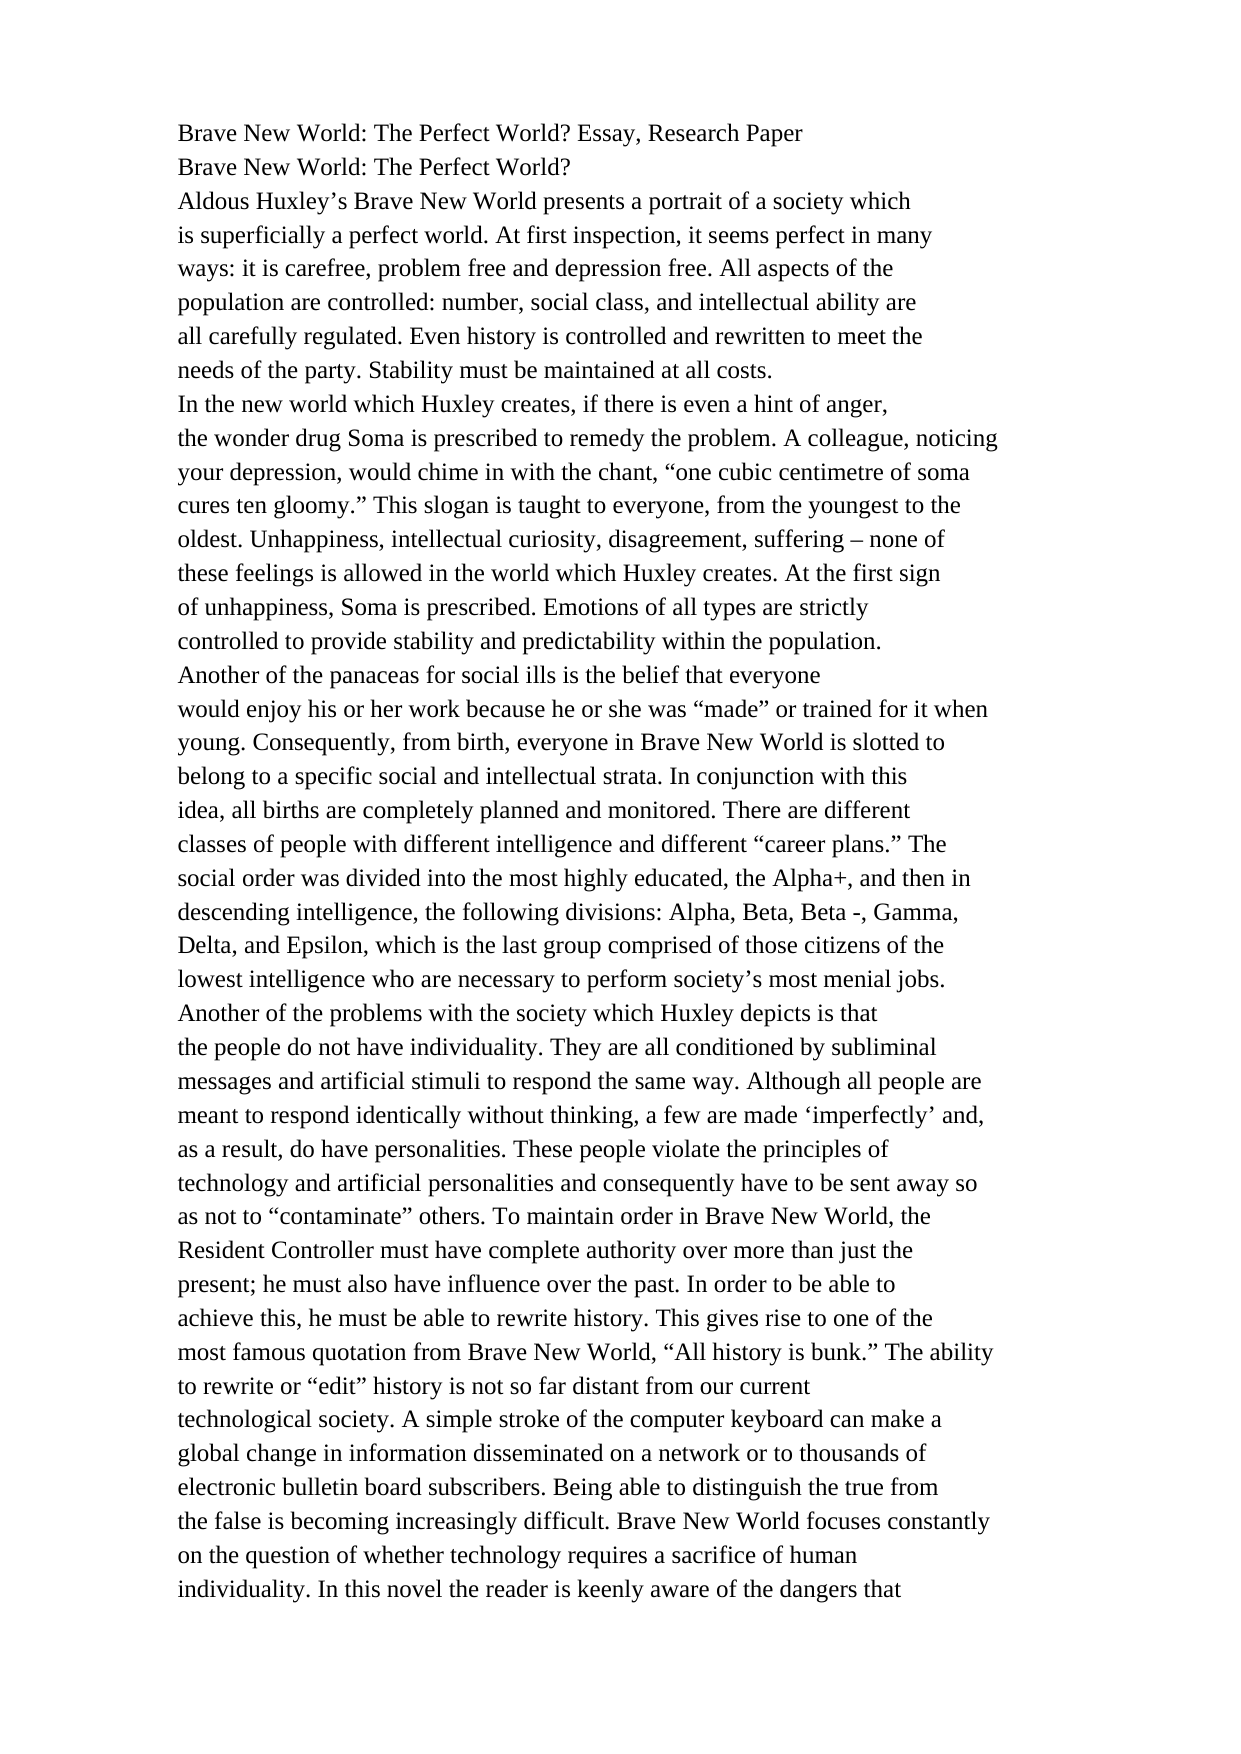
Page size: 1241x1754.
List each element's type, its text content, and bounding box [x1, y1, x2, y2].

text the wonder drug Soma is prescribed to remedy the problem. A colleague, noticing [177, 423, 1152, 452]
text all carefully regulated. Even history is controlled and rewritten to meet the [177, 321, 1152, 350]
text Brave New World: The Perfect World? [177, 152, 1152, 181]
text global change in information disseminated on a network or to thousands of [177, 1438, 1152, 1467]
text cures ten gloomy.” This slogan is taught to everyone, from the youngest to the [177, 491, 1152, 519]
text electronic bulletin board subscribers. Being able to distinguish the true from [177, 1472, 1152, 1501]
text needs of the party. Stability must be maintained at all costs. [177, 355, 1152, 384]
text descending intelligence, the following divisions: Alpha, Beta, Beta -, Gamma, [177, 897, 1152, 926]
text Delta, and Epsilon, which is the last group comprised of those citizens of the [177, 931, 1152, 959]
text of unhappiness, Soma is prescribed. Emotions of all types are strictly [177, 592, 1152, 621]
text achieve this, he must be able to rewrite history. This gives rise to one of the [177, 1303, 1152, 1332]
text present; he must also have influence over the past. In order to be able to [177, 1269, 1152, 1298]
text Brave New World: The Perfect World? Essay, Research Paper [177, 118, 1152, 147]
text to rewrite or “edit” history is not so far distant from our current [177, 1371, 1152, 1399]
text Another of the problems with the society which Huxley depicts is that [177, 998, 1152, 1027]
text is superficially a perfect world. At first inspection, it seems perfect in many [177, 220, 1152, 248]
text young. Consequently, from birth, everyone in Brave New World is slotted to [177, 727, 1152, 756]
text as not to “contaminate” others. To maintain order in Brave New World, the [177, 1201, 1152, 1230]
text these feelings is allowed in the world which Huxley creates. At the first sign [177, 558, 1152, 587]
text lowest intelligence who are necessary to perform society’s most menial jobs. [177, 964, 1152, 993]
text the people do not have individuality. They are all conditioned by subliminal [177, 1032, 1152, 1061]
text individuality. In this novel the reader is keenly aware of the dangers that [177, 1574, 1152, 1603]
text In the new world which Huxley creates, if there is even a hint of anger, [177, 389, 1152, 418]
text population are controlled: number, social class, and intellectual ability are [177, 287, 1152, 316]
text messages and artificial stimuli to respond the same way. Although all people are [177, 1066, 1152, 1095]
text the false is becoming increasingly difficult. Brave New World focuses constantly [177, 1506, 1152, 1535]
text idea, all births are completely planned and monitored. There are different [177, 795, 1152, 824]
text controlled to provide stability and predictability within the population. [177, 626, 1152, 655]
text classes of people with different intelligence and different “career plans.” The [177, 829, 1152, 858]
text belong to a specific social and intellectual strata. In conjunction with this [177, 761, 1152, 790]
text technology and artificial personalities and consequently have to be sent away so [177, 1168, 1152, 1196]
text would enjoy his or her work because he or she was “made” or trained for it when [177, 694, 1152, 722]
text Resident Controller must have complete authority over more than just the [177, 1235, 1152, 1264]
text most famous quotation from Brave New World, “All history is bunk.” The ability [177, 1337, 1152, 1366]
text Aldous Huxley’s Brave New World presents a portrait of a society which [177, 186, 1152, 214]
text your depression, would chime in with the chant, “one cubic centimetre of soma [177, 457, 1152, 485]
text Another of the panaceas for social ills is the belief that everyone [177, 660, 1152, 688]
text oldest. Unhappiness, intellectual curiosity, disagreement, suffering – none of [177, 524, 1152, 553]
text technological society. A simple stroke of the computer keyboard can make a [177, 1404, 1152, 1433]
text as a result, do have personalities. These people violate the principles of [177, 1134, 1152, 1162]
text social order was divided into the most highly educated, the Alpha+, and then in [177, 863, 1152, 892]
text on the question of whether technology requires a sacrifice of human [177, 1540, 1152, 1569]
text meant to respond identically without thinking, a few are made ‘imperfectly’ and, [177, 1100, 1152, 1129]
text ways: it is carefree, problem free and depression free. All aspects of the [177, 253, 1152, 282]
